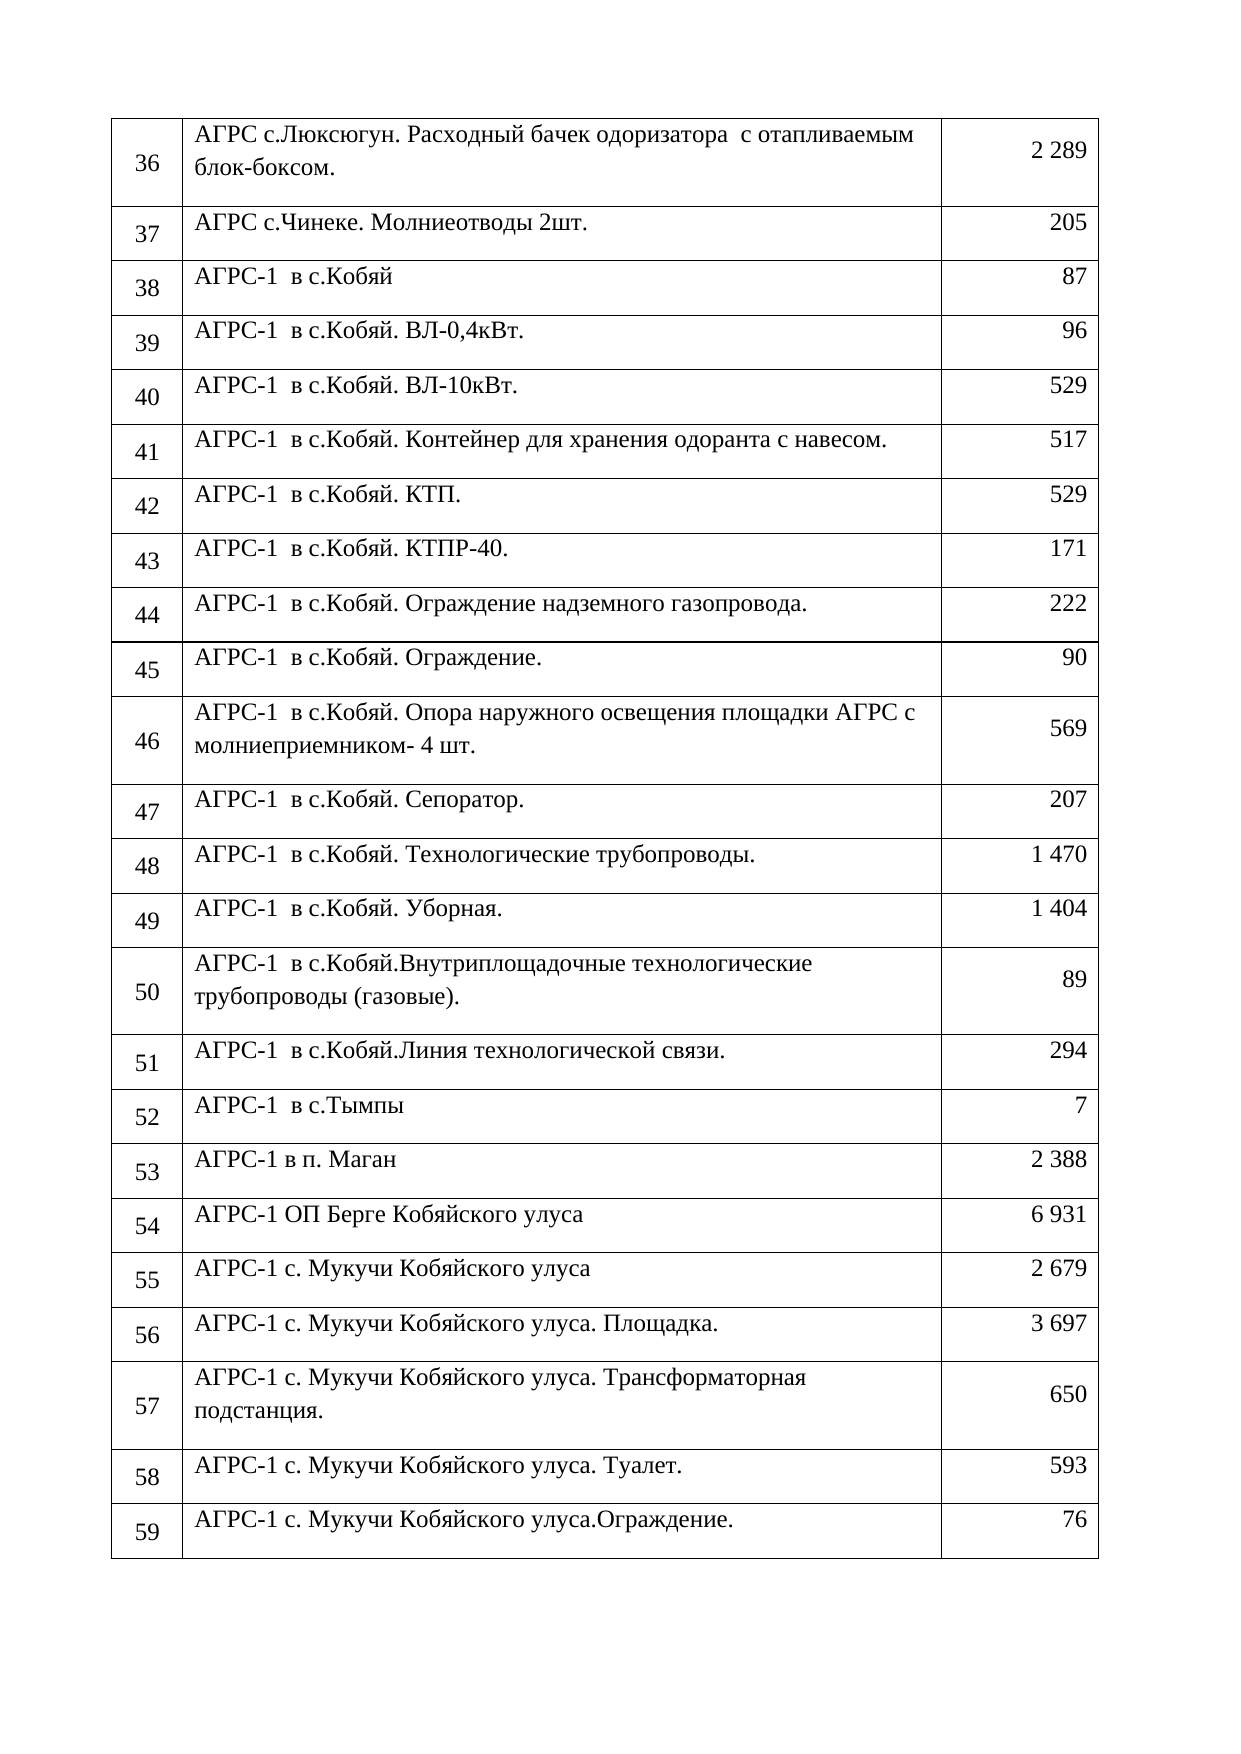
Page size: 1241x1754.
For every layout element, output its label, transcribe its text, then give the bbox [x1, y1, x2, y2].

table_cell 89 [942, 948, 1098, 1034]
table_cell АГРС-1 в с.Кобяй. Уборная. [183, 894, 941, 947]
table_cell АГРС-1 с. Мукучи Кобяйского улуса. Туалет. [183, 1450, 941, 1503]
table_cell 36 [112, 119, 182, 206]
table_cell 51 [112, 1035, 182, 1089]
table_cell 48 [112, 839, 182, 892]
table_cell 222 [942, 588, 1098, 641]
table_cell 2 679 [942, 1253, 1098, 1307]
table_cell 2 289 [942, 119, 1098, 206]
table_cell 53 [112, 1144, 182, 1198]
table_cell 205 [942, 207, 1098, 260]
table_cell АГРС-1 с. Мукучи Кобяйского улуса [183, 1253, 941, 1307]
table_cell 593 [942, 1450, 1098, 1503]
table_cell 3 697 [942, 1308, 1098, 1361]
table_cell 6 931 [942, 1199, 1098, 1252]
table_cell 50 [112, 948, 182, 1034]
table_cell АГРС-1 с. Мукучи Кобяйского улуса. Трансформаторная подстанция. [183, 1362, 941, 1449]
table_cell 39 [112, 316, 182, 369]
table_cell 43 [112, 534, 182, 587]
table_cell 54 [112, 1199, 182, 1252]
table_cell АГРС с.Люксюгун. Расходный бачек одоризатора с отапливаемым блок-боксом. [183, 119, 941, 206]
table_cell 517 [942, 425, 1098, 478]
table_cell АГРС-1 в с.Кобяй. ВЛ-10кВт. [183, 370, 941, 423]
table_cell АГРС-1 с. Мукучи Кобяйского улуса. Площадка. [183, 1308, 941, 1361]
table_cell 569 [942, 697, 1098, 783]
table_cell АГРС-1 в п. Маган [183, 1144, 941, 1198]
table_cell 529 [942, 370, 1098, 423]
table_cell 56 [112, 1308, 182, 1361]
table_cell 87 [942, 261, 1098, 314]
table_cell АГРС-1 ОП Берге Кобяйского улуса [183, 1199, 941, 1252]
table_cell АГРС-1 в с.Кобяй [183, 261, 941, 314]
table_cell 41 [112, 425, 182, 478]
table_cell 1 404 [942, 894, 1098, 947]
table_cell АГРС-1 в с.Кобяй. Технологические трубопроводы. [183, 839, 941, 892]
table_cell 207 [942, 785, 1098, 838]
table_cell 49 [112, 894, 182, 947]
table_cell АГРС-1 в с.Кобяй. КТП. [183, 479, 941, 532]
table_cell 171 [942, 534, 1098, 587]
table_cell 40 [112, 370, 182, 423]
table_cell 52 [112, 1090, 182, 1143]
table_cell АГРС-1 в с.Кобяй.Линия технологической связи. [183, 1035, 941, 1089]
table_cell АГРС-1 в с.Кобяй.Внутриплощадочные технологические трубопроводы (газовые). [183, 948, 941, 1034]
table_cell 47 [112, 785, 182, 838]
table_cell 294 [942, 1035, 1098, 1089]
table_cell 90 [942, 643, 1098, 696]
table_cell 7 [942, 1090, 1098, 1143]
table_cell АГРС-1 в с.Кобяй. Опора наружного освещения площадки АГРС с молниеприемником- 4 шт. [183, 697, 941, 783]
table_cell 76 [942, 1504, 1098, 1558]
table_cell 38 [112, 261, 182, 314]
table_cell 55 [112, 1253, 182, 1307]
table_cell 96 [942, 316, 1098, 369]
table_cell АГРС-1 в с.Кобяй. Ограждение. [183, 643, 941, 696]
table_cell 59 [112, 1504, 182, 1558]
table_cell 650 [942, 1362, 1098, 1449]
table_cell 58 [112, 1450, 182, 1503]
table_cell АГРС-1 в с.Кобяй. Контейнер для хранения одоранта с навесом. [183, 425, 941, 478]
table_cell 46 [112, 697, 182, 783]
table_cell 37 [112, 207, 182, 260]
table_cell АГРС-1 с. Мукучи Кобяйского улуса.Ограждение. [183, 1504, 941, 1558]
table_cell АГРС с.Чинеке. Молниеотводы 2шт. [183, 207, 941, 260]
table_cell АГРС-1 в с.Кобяй. Сепоратор. [183, 785, 941, 838]
table_cell 57 [112, 1362, 182, 1449]
table_cell АГРС-1 в с.Кобяй. КТПР-40. [183, 534, 941, 587]
table_cell АГРС-1 в с.Кобяй. ВЛ-0,4кВт. [183, 316, 941, 369]
table_cell АГРС-1 в с.Кобяй. Ограждение надземного газопровода. [183, 588, 941, 641]
table_cell 1 470 [942, 839, 1098, 892]
table_cell 42 [112, 479, 182, 532]
table_cell АГРС-1 в с.Тымпы [183, 1090, 941, 1143]
table_cell 529 [942, 479, 1098, 532]
table_cell 2 388 [942, 1144, 1098, 1198]
table_cell 45 [112, 643, 182, 696]
table_cell 44 [112, 588, 182, 641]
